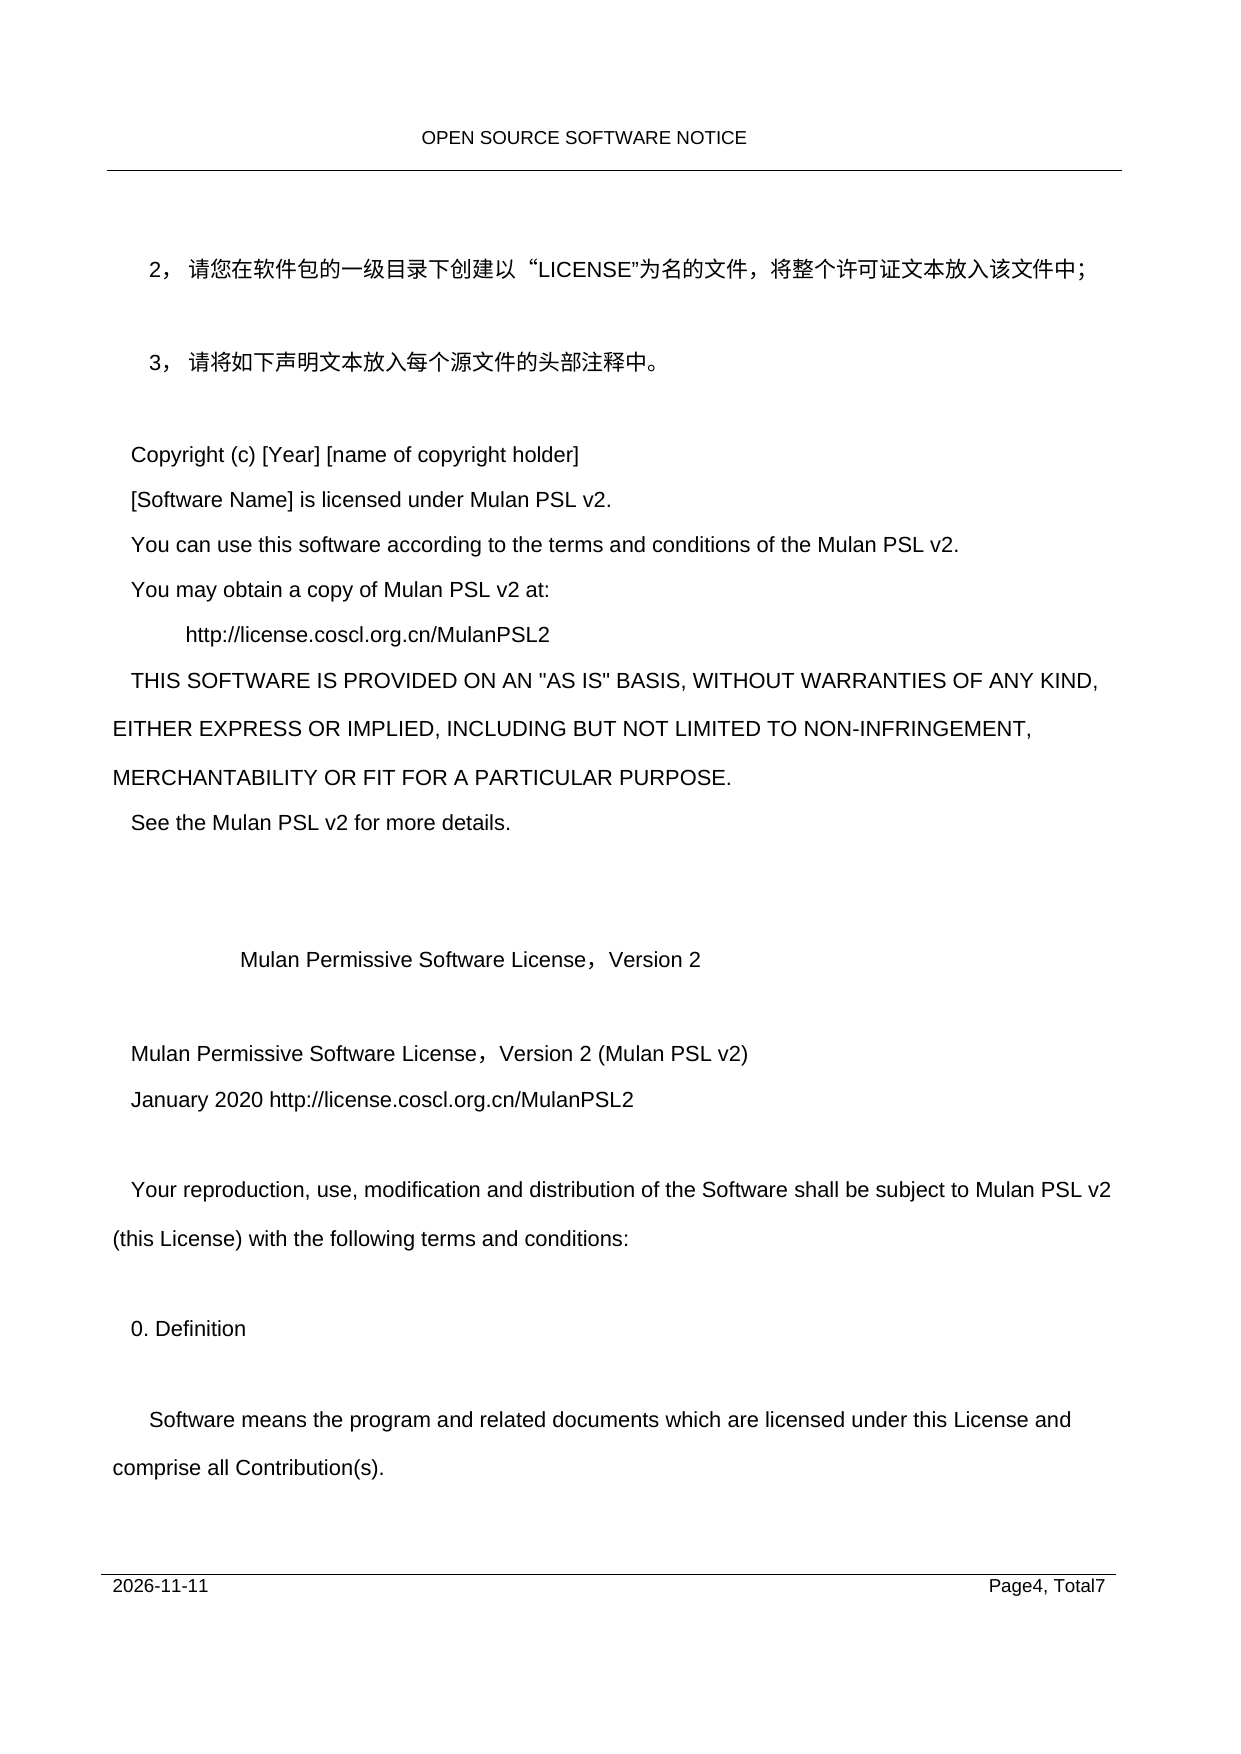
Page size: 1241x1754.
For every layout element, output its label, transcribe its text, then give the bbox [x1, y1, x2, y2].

text You can use this software according to the terms and conditions of the Mulan PSL v2. [112, 528, 1128, 561]
text You may obtain a copy of Mulan PSL v2 at: [112, 574, 1128, 606]
text 0. Definition [112, 1313, 1128, 1345]
text Copyright (c) [Year] [name of copyright holder] [112, 438, 1128, 471]
text Your reproduction, use, modification and distribution of the Software shall be subject to Mulan PSL v2 (this License) with the following terms and conditions: [112, 1174, 1128, 1255]
text 3， 请将如下声明文本放入每个源文件的头部注释中。 [112, 345, 1128, 377]
text Mulan Permissive Software License，Version 2 [112, 942, 1128, 974]
text See the Mulan PSL v2 for more details. [112, 806, 1128, 839]
text [Software Name] is licensed under Mulan PSL v2. [112, 483, 1128, 516]
text January 2020 http://license.coscl.org.cn/MulanPSL2 [112, 1083, 1128, 1116]
text 2， 请您在软件包的一级目录下创建以“LICENSE”为名的文件，将整个许可证文本放入该文件中； [112, 251, 1128, 284]
text Mulan Permissive Software License，Version 2 (Mulan PSL v2) [112, 1035, 1128, 1068]
text THIS SOFTWARE IS PROVIDED ON AN "AS IS" BASIS, WITHOUT WARRANTIES OF ANY KIND, EITHER EXPRESS OR IMPLIED, INCLUDING BUT NOT LIMITED TO NON-INFRINGEMENT, MERCHANTABILITY OR FIT FOR A PARTICULAR PURPOSE. [112, 664, 1128, 794]
text Software means the program and related documents which are licensed under this License and comprise all Contribution(s). [112, 1403, 1128, 1484]
text http://license.coscl.org.cn/MulanPSL2 [112, 619, 1128, 651]
